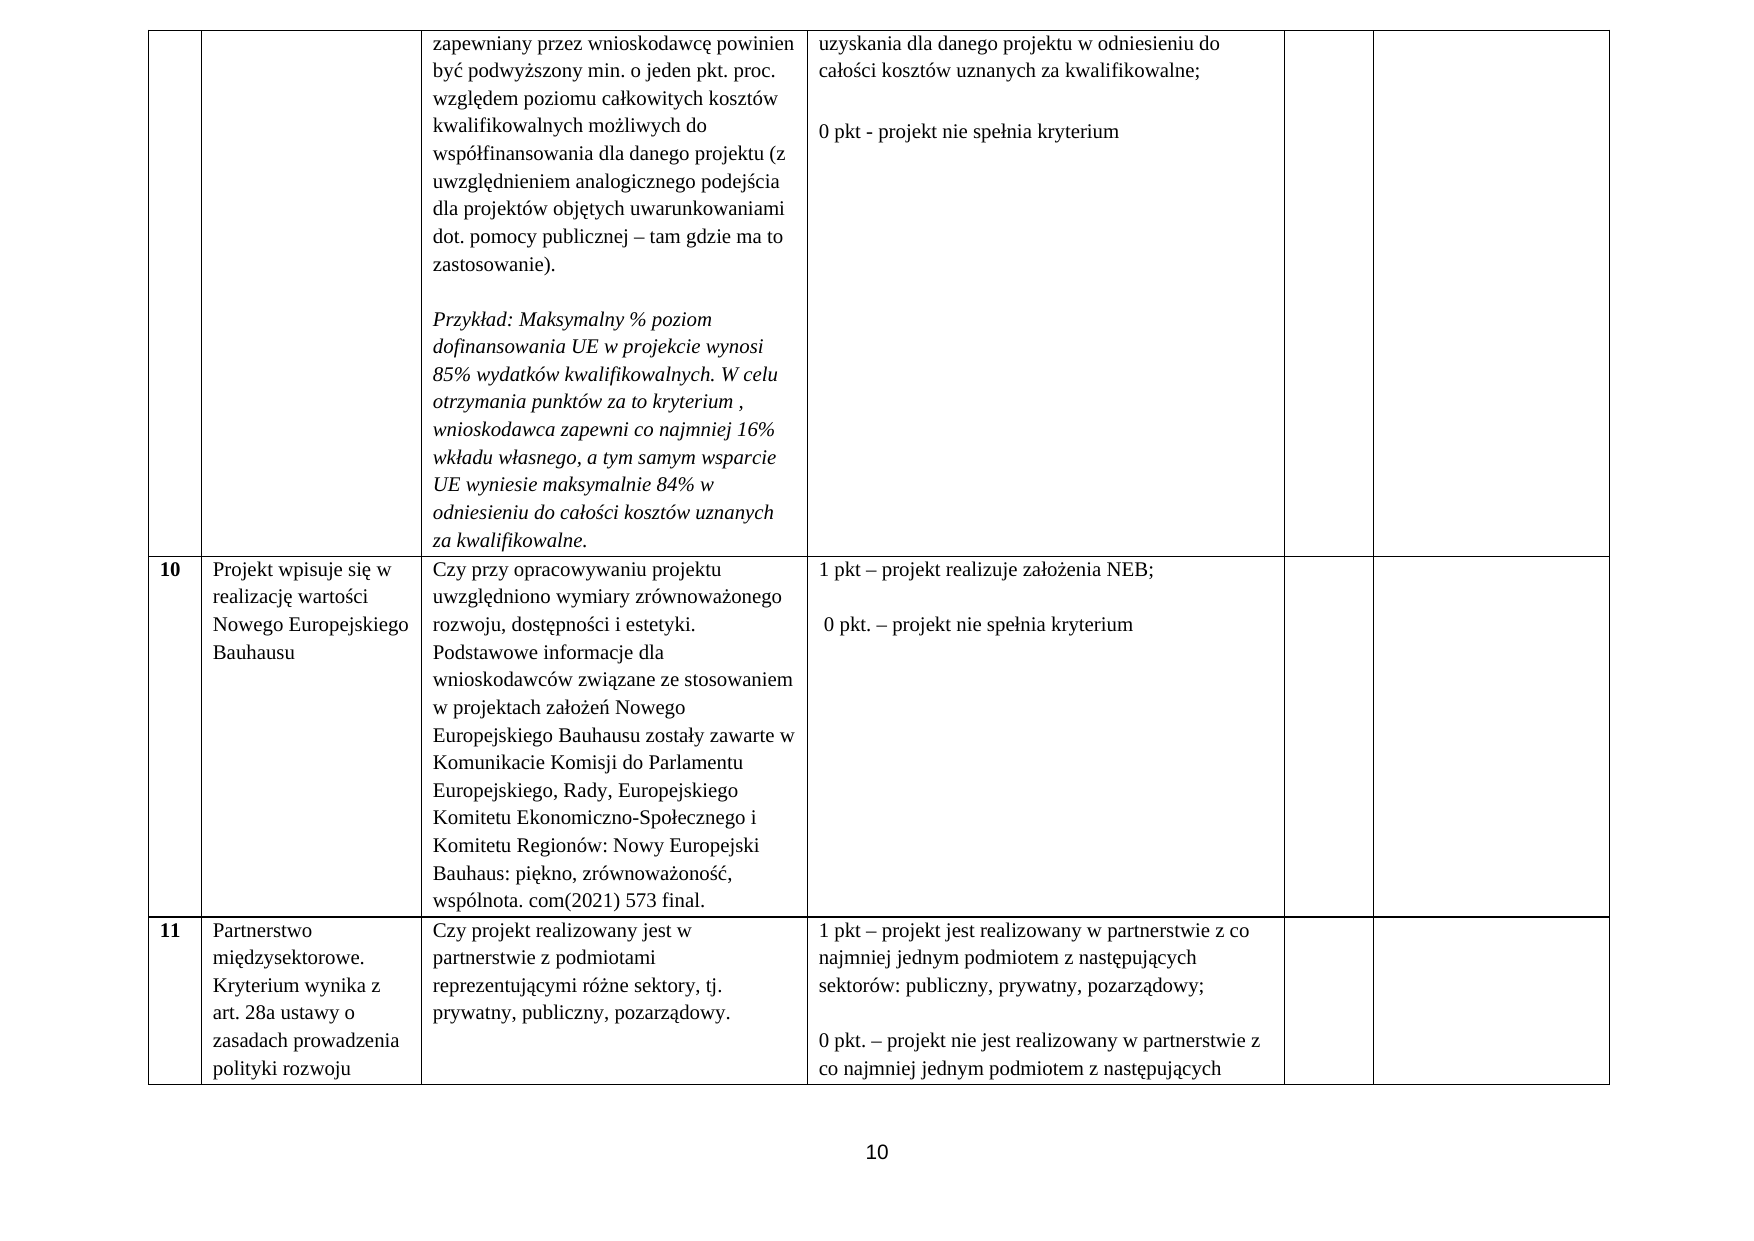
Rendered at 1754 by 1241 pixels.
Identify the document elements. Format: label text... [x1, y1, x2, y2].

table_cell [1374, 31, 1609, 556]
table_cell [1374, 557, 1609, 916]
table_cell [1285, 557, 1373, 916]
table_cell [202, 918, 421, 1084]
table_cell 10 [149, 557, 201, 916]
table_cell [808, 31, 1284, 556]
table_cell 1 pkt – projekt realizuje założenia NEB; 0 pkt. – projekt nie spełnia kryterium [808, 557, 1284, 916]
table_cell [422, 918, 807, 1084]
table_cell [422, 31, 807, 556]
table_cell Projekt wpisuje się w realizację wartości Nowego Europejskiego Bauhausu [202, 557, 421, 916]
table_cell 9 [149, 31, 201, 556]
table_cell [202, 31, 421, 556]
table_cell Czy przy opracowywaniu projektu uwzględniono wymiary zrównoważonego rozwoju, dostępności i estetyki. Podstawowe informacje dla wnioskodawców związane ze stosowaniem w projektach założeń Nowego Europejskiego Bauhausu zostały zawarte w Komunikacie Komisji do Parlamentu Europejskiego, Rady, Europejskiego Komitetu Ekonomiczno-Społecznego i Komitetu Regionów: Nowy Europejski Bauhaus: piękno, zrównoważoność, wspólnota. com(2021) 573 final. [422, 557, 807, 916]
table_cell [1285, 918, 1373, 1084]
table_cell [808, 918, 1284, 1084]
table_cell 11 [149, 918, 201, 1084]
table_cell [1374, 918, 1609, 1084]
table_cell [1285, 31, 1373, 556]
